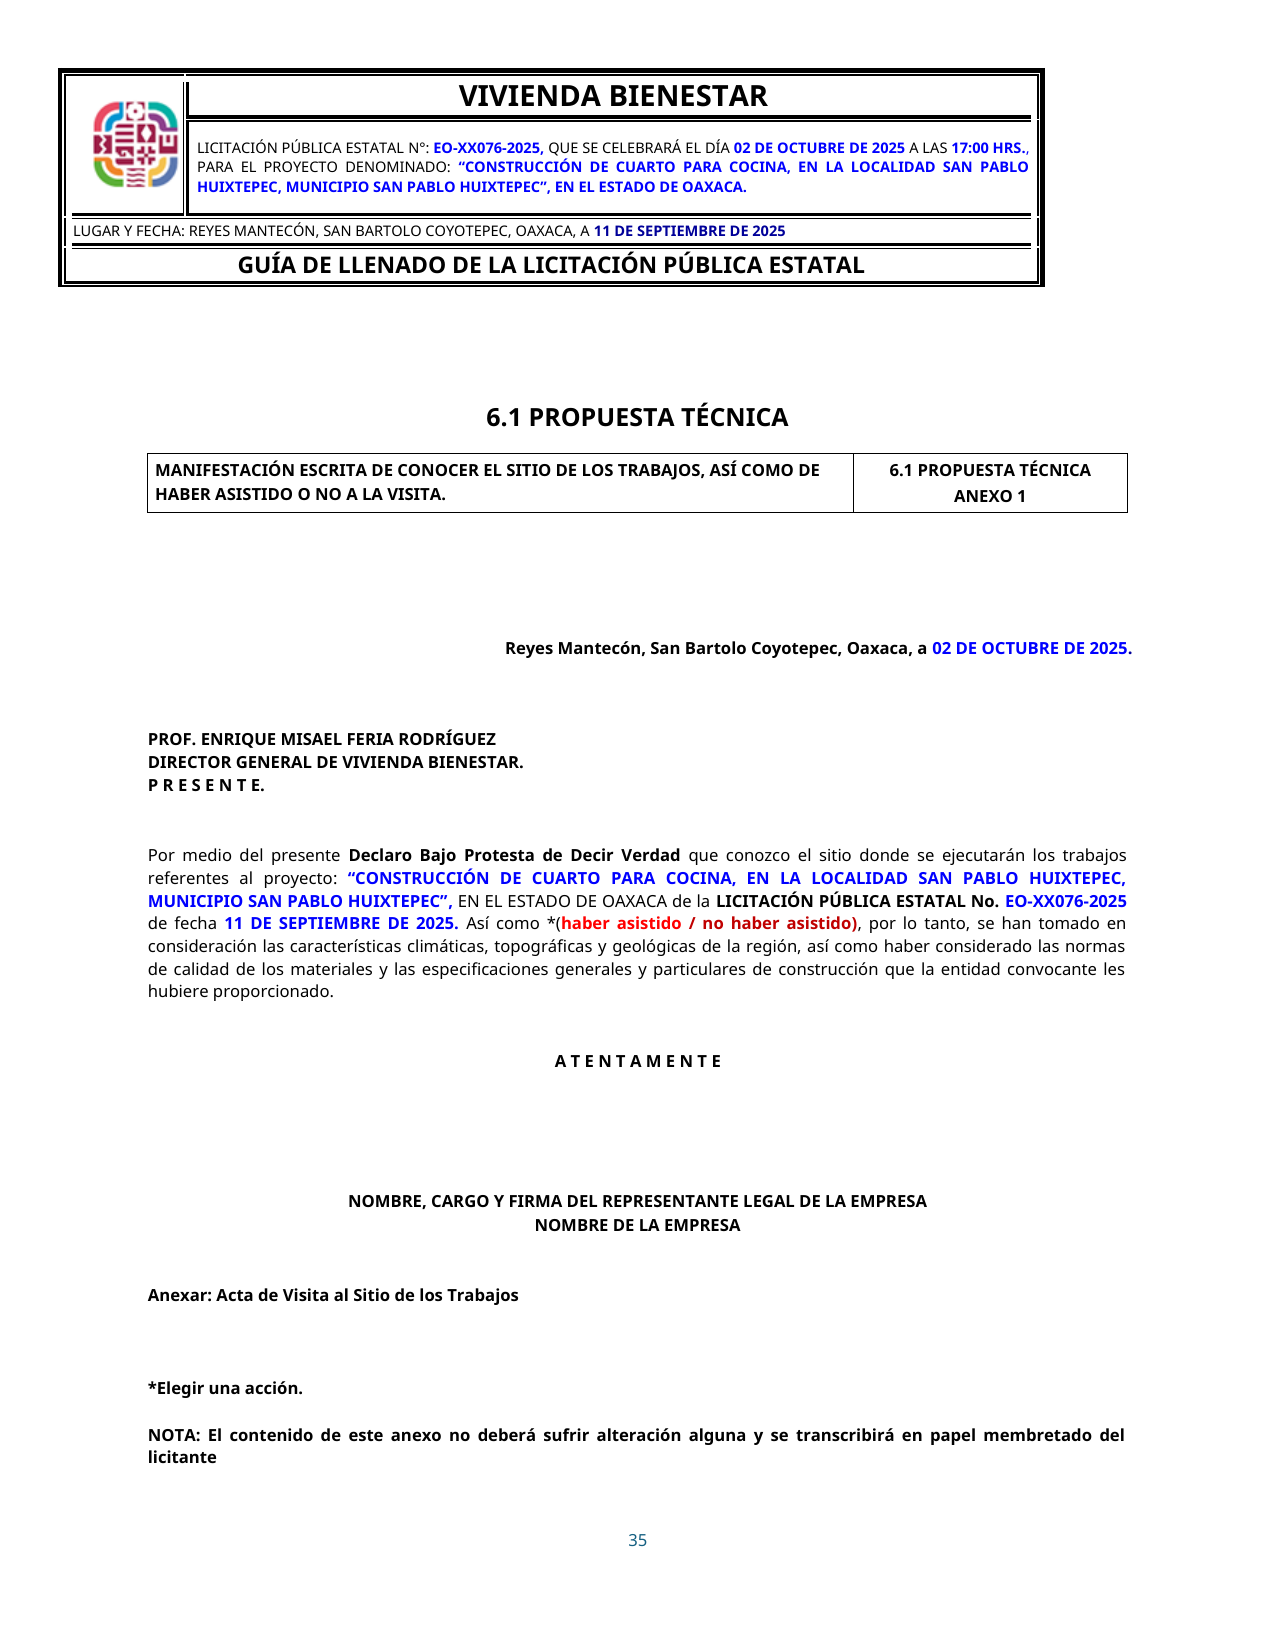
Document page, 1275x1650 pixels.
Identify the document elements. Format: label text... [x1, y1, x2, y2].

text Anexar: Acta de Visita al Sitio de los Trabajos [148, 1283, 1127, 1306]
text Por medio del presente Declaro Bajo Protesta de Decir Verdad que conozco el sitio donde se ejecutarán los trabajos referentes al proyecto: “CONSTRUCCIÓN DE CUARTO PARA COCINA, EN LA LOCALIDAD SAN PABLO HUIXTEPEC, MUNICIPIO SAN PABLO HUIXTEPEC”, EN EL ESTADO DE OAXACA de la LICITACIÓN PÚBLICA ESTATAL No. EO-XX076-2025 de fecha 11 DE SEPTIEMBRE DE 2025. Así como *(haber asistido / no haber asistido), por lo tanto, se han tomado en consideración las características climáticas, topográficas y geológicas de la región, así como haber considerado las normas de calidad de los materiales y las especificaciones generales y particulares de construcción que la entidad convocante les hubiere proporcionado. [148, 844, 1127, 1003]
text Reyes Mantecón, San Bartolo Coyotepec, Oaxaca, a 02 DE OCTUBRE DE 2025. [148, 636, 1132, 659]
text NOMBRE, CARGO Y FIRMA DEL REPRESENTANTE LEGAL DE LA EMPRESA [148, 1190, 1127, 1213]
text NOMBRE DE LA EMPRESA [148, 1213, 1127, 1236]
text A T E N T A M E N T E [148, 1050, 1127, 1073]
text P R E S E N T E. [148, 774, 1127, 796]
text PROF. ENRIQUE MISAEL FERIA RODRÍGUEZ [148, 727, 1127, 750]
picture [184, 93, 189, 193]
picture [82, 93, 183, 193]
table_header 6.1 PROPUESTA TÉCNICA ANEXO 1 [854, 454, 1127, 512]
text 6.1 PROPUESTA TÉCNICA [148, 400, 1127, 434]
text *Elegir una acción. [148, 1377, 1127, 1399]
text DIRECTOR GENERAL DE VIVIENDA BIENESTAR. [148, 750, 1127, 773]
table_header MANIFESTACIÓN ESCRITA DE CONOCER EL SITIO DE LOS TRABAJOS, ASÍ COMO DE HABER ASISTIDO O NO A LA VISITA. [148, 454, 853, 512]
text NOTA: El contenido de este anexo no deberá sufrir alteración alguna y se transcribirá en papel membretado del licitante [148, 1423, 1127, 1469]
